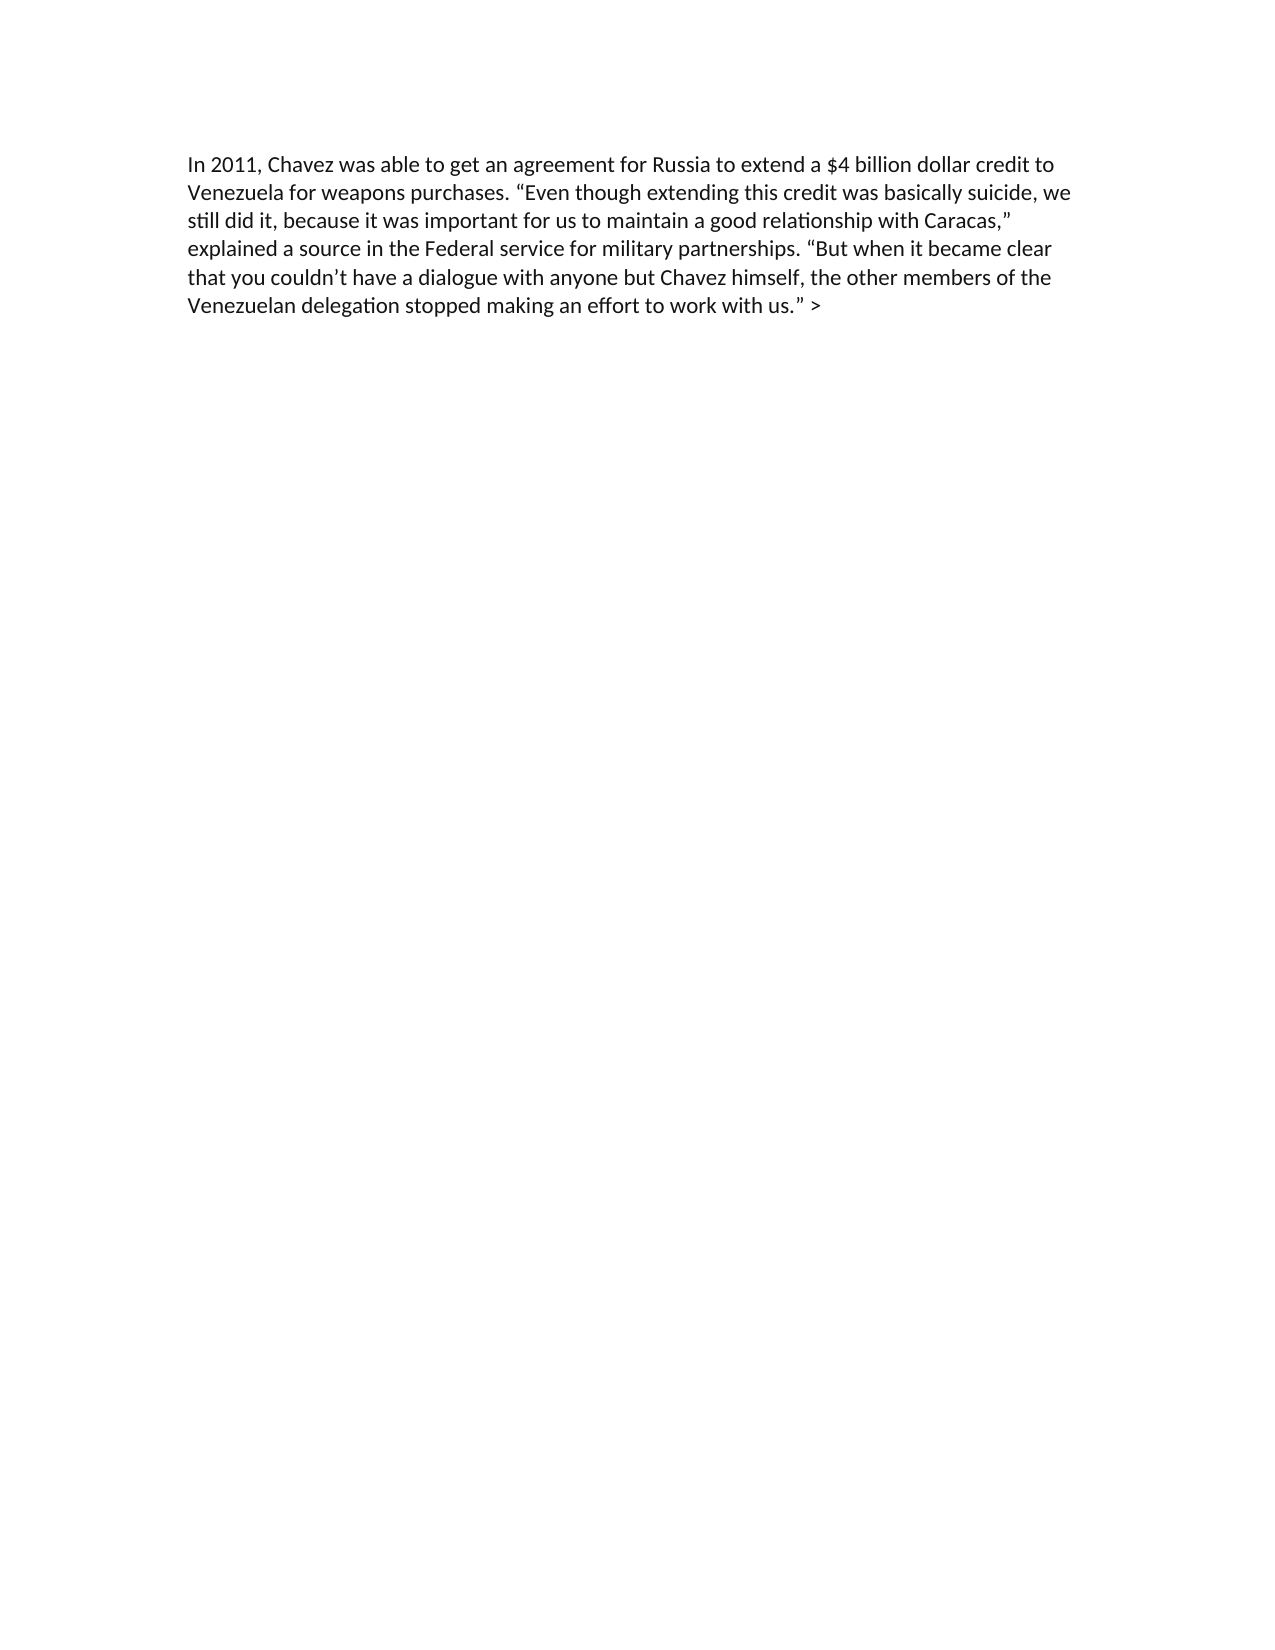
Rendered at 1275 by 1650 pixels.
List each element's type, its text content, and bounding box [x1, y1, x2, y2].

text In 2011, Chavez was able to get an agreement for Russia to extend a $4 billion dollar credit to Venezuela for weapons purchases. “Even though extending this credit was basically suicide, we still did it, because it was important for us to maintain a good relationship with Caracas,” explained a source in the Federal service for military partnerships. “But when it became clear that you couldn’t have a dialogue with anyone but Chavez himself, the other members of the Venezuelan delegation stopped making an effort to work with us.” > [187, 150, 1087, 319]
